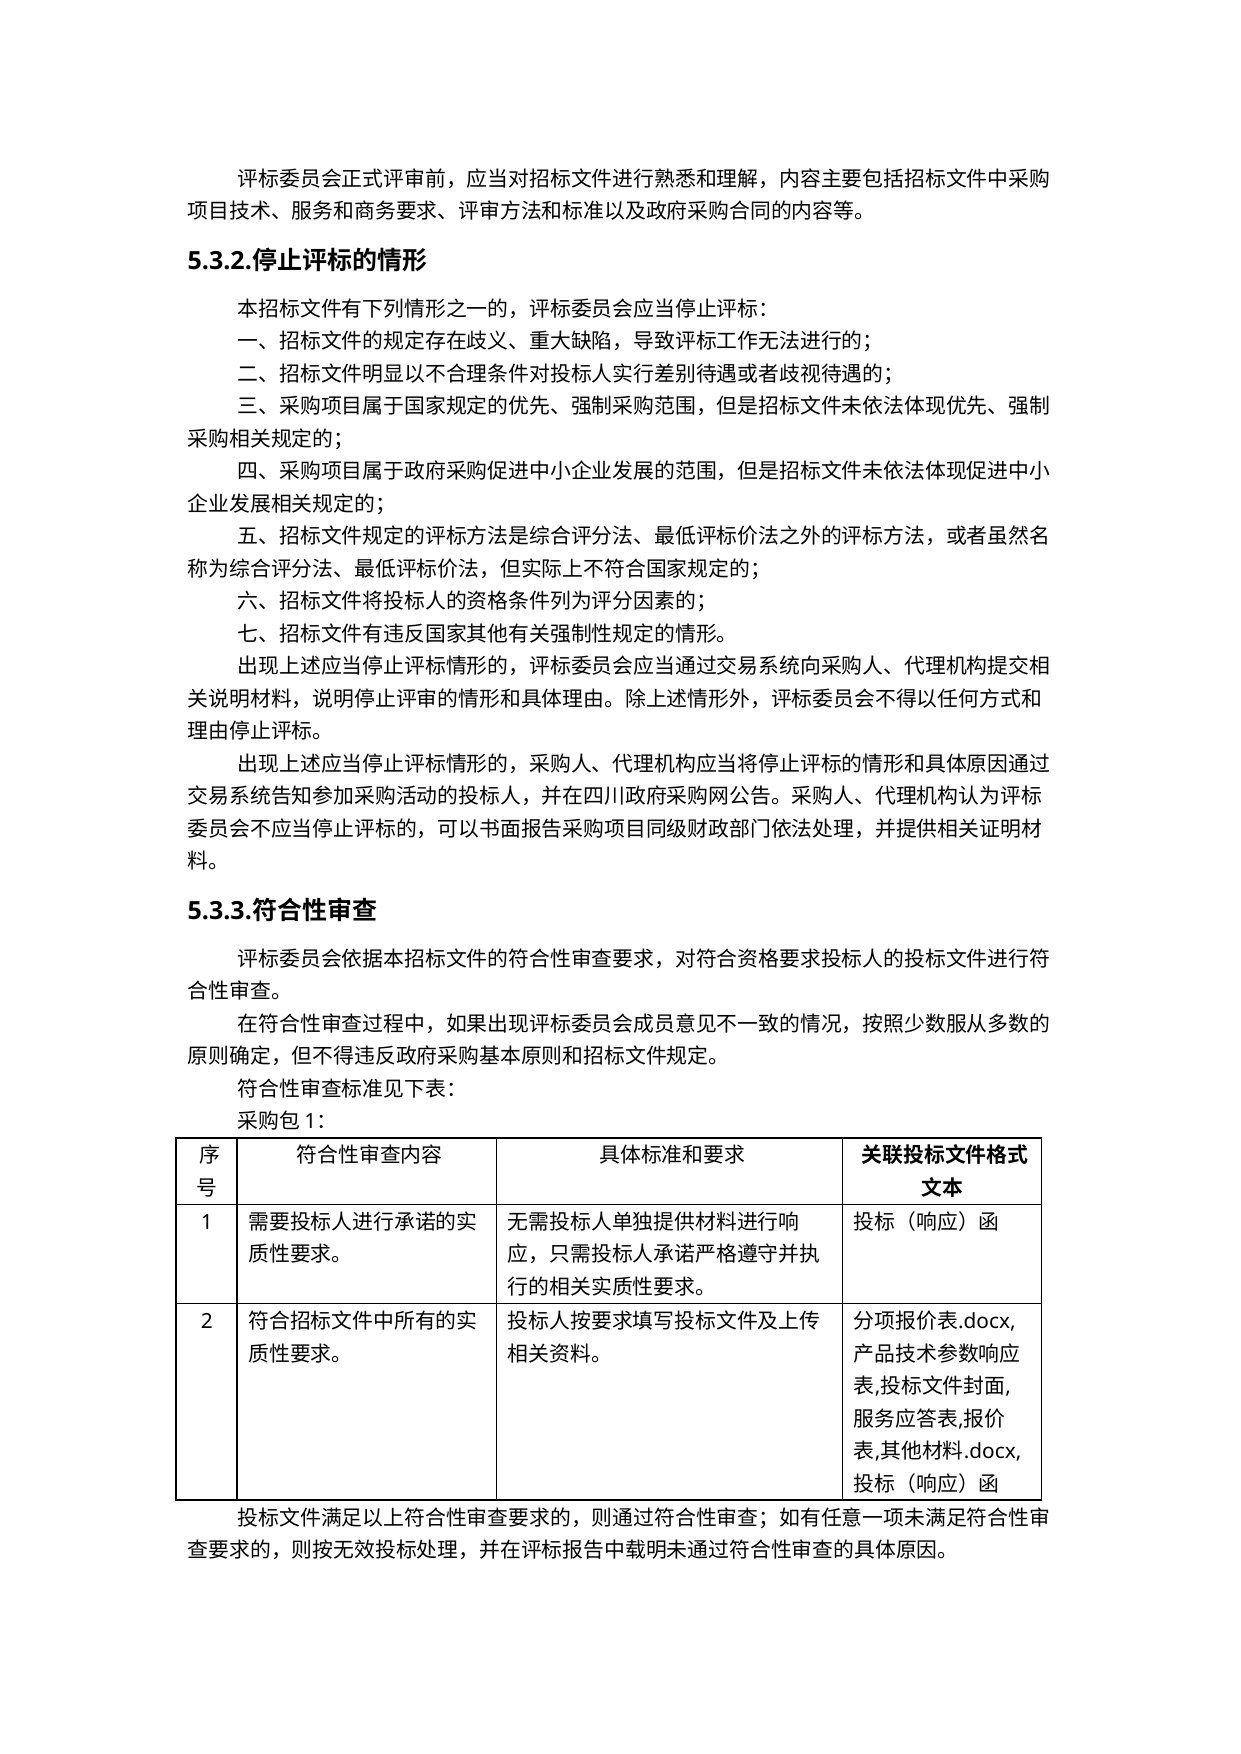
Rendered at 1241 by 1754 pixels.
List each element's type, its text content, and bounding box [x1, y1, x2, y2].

table_cell 投标（响应）函 [843, 1205, 1041, 1303]
table_cell 需要投标人进行承诺的实质性要求。 [238, 1205, 496, 1303]
table_cell 无需投标人单独提供材料进行响应，只需投标人承诺严格遵守并执行的相关实质性要求。 [497, 1205, 842, 1303]
text 五、招标文件规定的评标方法是综合评分法、最低评标价法之外的评标方法，或者虽然名称为综合评分法、最低评标价法，但实际上不符合国家规定的； [187, 519, 1053, 584]
table_header 关联投标文件格式文本 [843, 1139, 1041, 1203]
text 5.3.3.符合性审查 [187, 877, 1053, 942]
text 出现上述应当停止评标情形的，评标委员会应当通过交易系统向采购人、代理机构提交相关说明材料，说明停止评审的情形和具体理由。除上述情形外，评标委员会不得以任何方式和理由停止评标。 [187, 649, 1053, 747]
text 四、采购项目属于政府采购促进中小企业发展的范围，但是招标文件未依法体现促进中小企业发展相关规定的； [187, 454, 1053, 519]
table_cell 2 [177, 1304, 236, 1499]
text 评标委员会正式评审前，应当对招标文件进行熟悉和理解，内容主要包括招标文件中采购项目技术、服务和商务要求、评审方法和标准以及政府采购合同的内容等。 [187, 162, 1053, 227]
text 符合性审查标准见下表： [187, 1072, 1053, 1104]
text 在符合性审查过程中，如果出现评标委员会成员意见不一致的情况，按照少数服从多数的原则确定，但不得违反政府采购基本原则和招标文件规定。 [187, 1007, 1053, 1072]
table_cell 投标人按要求填写投标文件及上传相关资料。 [497, 1304, 842, 1499]
text 三、采购项目属于国家规定的优先、强制采购范围，但是招标文件未依法体现优先、强制采购相关规定的； [187, 389, 1053, 454]
text 评标委员会依据本招标文件的符合性审查要求，对符合资格要求投标人的投标文件进行符合性审查。 [187, 942, 1053, 1007]
table_cell 1 [177, 1205, 236, 1303]
table_cell 符合招标文件中所有的实质性要求。 [238, 1304, 496, 1499]
text 二、招标文件明显以不合理条件对投标人实行差别待遇或者歧视待遇的； [187, 357, 1053, 389]
text 六、招标文件将投标人的资格条件列为评分因素的； [187, 584, 1053, 617]
table_cell 分项报价表.docx,产品技术参数响应表,投标文件封面,服务应答表,报价表,其他材料.docx,投标（响应）函 [843, 1304, 1041, 1499]
text 七、招标文件有违反国家其他有关强制性规定的情形。 [187, 617, 1053, 649]
text 投标文件满足以上符合性审查要求的，则通过符合性审查；如有任意一项未满足符合性审查要求的，则按无效投标处理，并在评标报告中载明未通过符合性审查的具体原因。 [187, 1501, 1053, 1566]
table_header 符合性审查内容 [238, 1139, 496, 1203]
table_header 序号 [177, 1139, 236, 1203]
text 本招标文件有下列情形之一的，评标委员会应当停止评标： [187, 292, 1053, 324]
text 一、招标文件的规定存在歧义、重大缺陷，导致评标工作无法进行的； [187, 324, 1053, 357]
text 5.3.2.停止评标的情形 [187, 227, 1053, 292]
text 采购包1： [187, 1104, 1053, 1137]
text 出现上述应当停止评标情形的，采购人、代理机构应当将停止评标的情形和具体原因通过交易系统告知参加采购活动的投标人，并在四川政府采购网公告。采购人、代理机构认为评标委员会不应当停止评标的，可以书面报告采购项目同级财政部门依法处理，并提供相关证明材料。 [187, 747, 1053, 877]
table_header 具体标准和要求 [497, 1139, 842, 1203]
